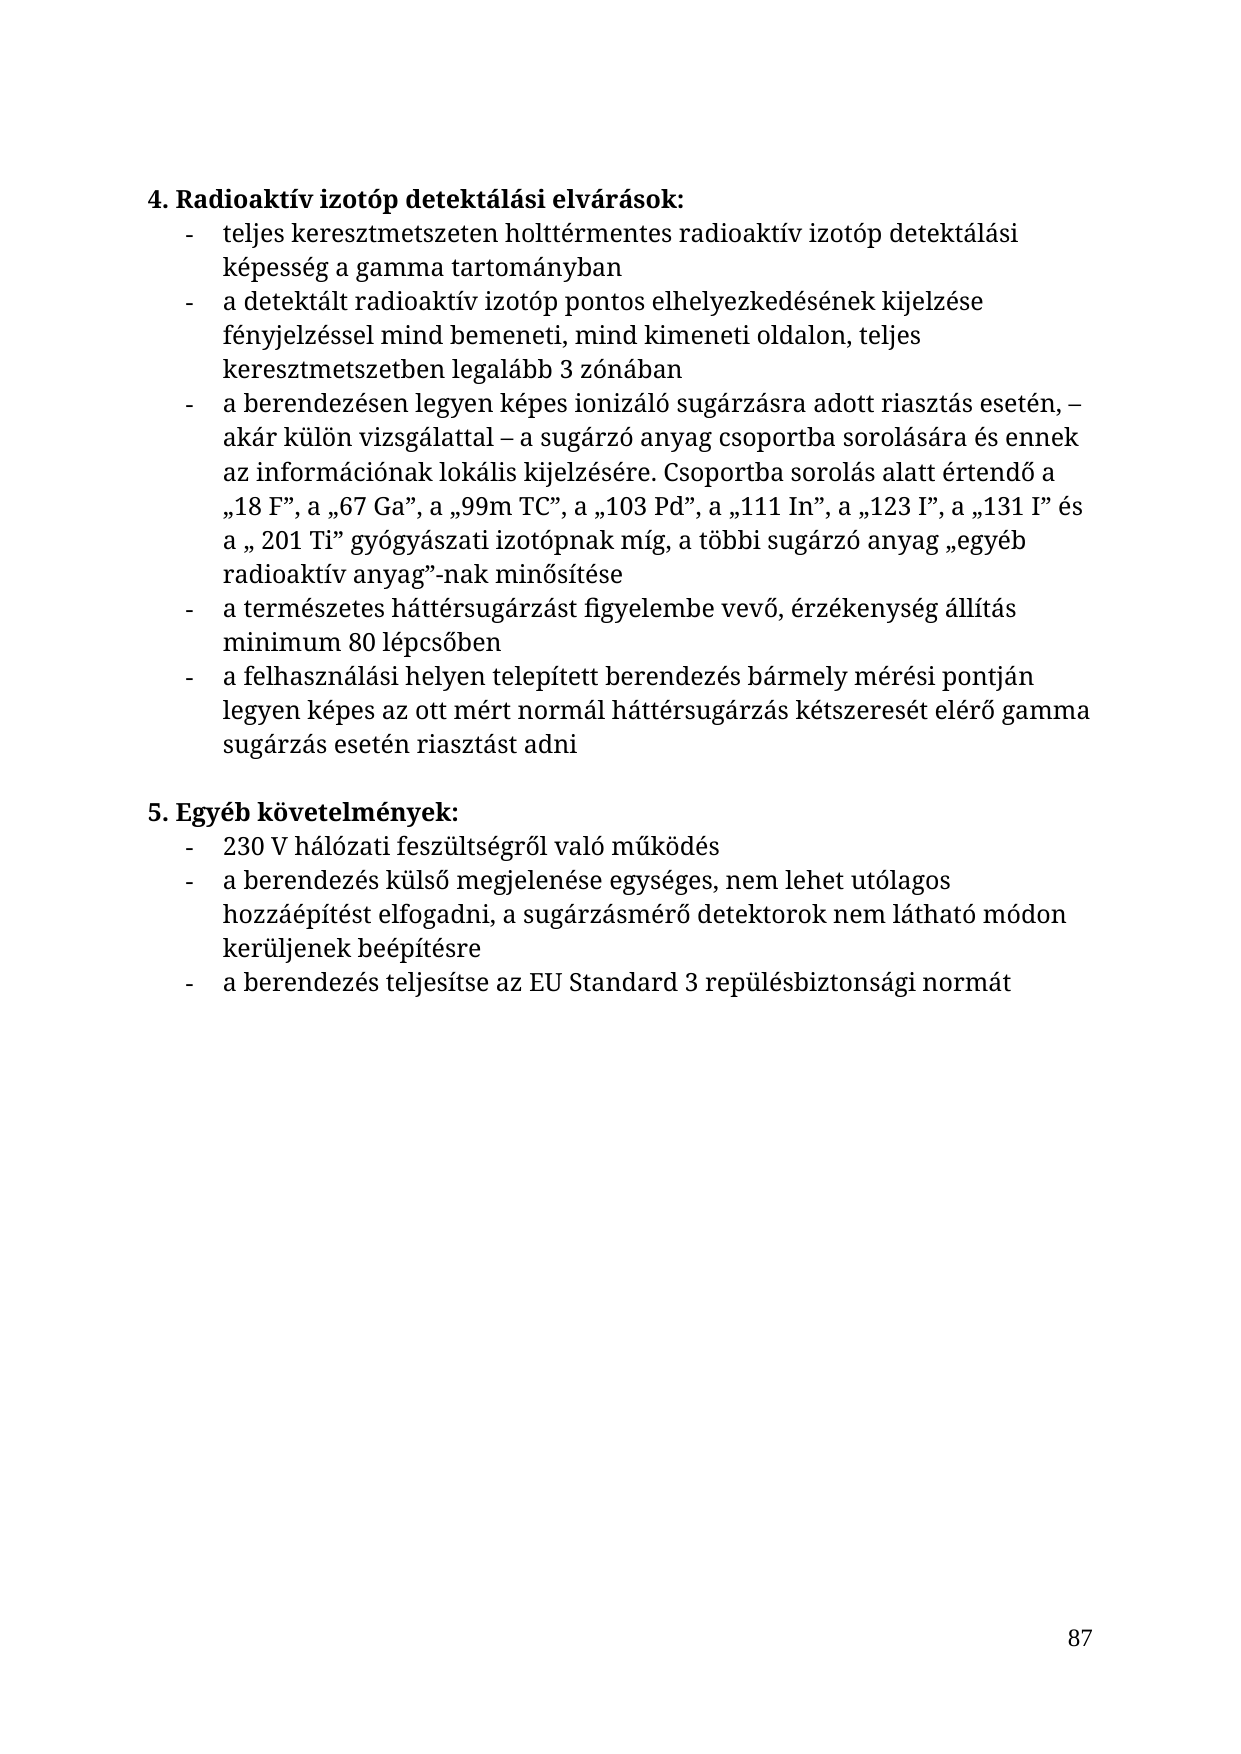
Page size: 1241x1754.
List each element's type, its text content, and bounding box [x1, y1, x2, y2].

list a berendezés teljesítse az EU Standard 3 repülésbiztonsági normát [185, 965, 1093, 999]
text 5. Egyéb követelmények: [148, 795, 1093, 829]
list teljes keresztmetszeten holttérmentes radioaktív izotóp detektálási képesség a gamma tartományban [185, 216, 1093, 284]
list a berendezés külső megjelenése egységes, nem lehet utólagos hozzáépítést elfogadni, a sugárzásmérő detektorok nem látható módon kerüljenek beépítésre [185, 863, 1093, 965]
text 4. Radioaktív izotóp detektálási elvárások: [148, 182, 1093, 216]
list 230 V hálózati feszültségről való működés [185, 829, 1093, 863]
list a detektált radioaktív izotóp pontos elhelyezkedésének kijelzése fényjelzéssel mind bemeneti, mind kimeneti oldalon, teljes keresztmetszetben legalább 3 zónában [185, 284, 1093, 386]
list a természetes háttérsugárzást figyelembe vevő, érzékenység állítás minimum 80 lépcsőben [185, 590, 1093, 658]
list a felhasználási helyen telepített berendezés bármely mérési pontján legyen képes az ott mért normál háttérsugárzás kétszeresét elérő gamma sugárzás esetén riasztást adni [185, 658, 1093, 761]
list a berendezésen legyen képes ionizáló sugárzásra adott riasztás esetén, – akár külön vizsgálattal – a sugárzó anyag csoportba sorolására és ennek az információnak lokális kijelzésére. Csoportba sorolás alatt értendő a „18 F”, a „67 Ga”, a „99m TC”, a „103 Pd”, a „111 In”, a „123 I”, a „131 I” és a „ 201 Ti” gyógyászati izotópnak míg, a többi sugárzó anyag „egyéb radioaktív anyag”-nak minősítése [185, 386, 1093, 590]
